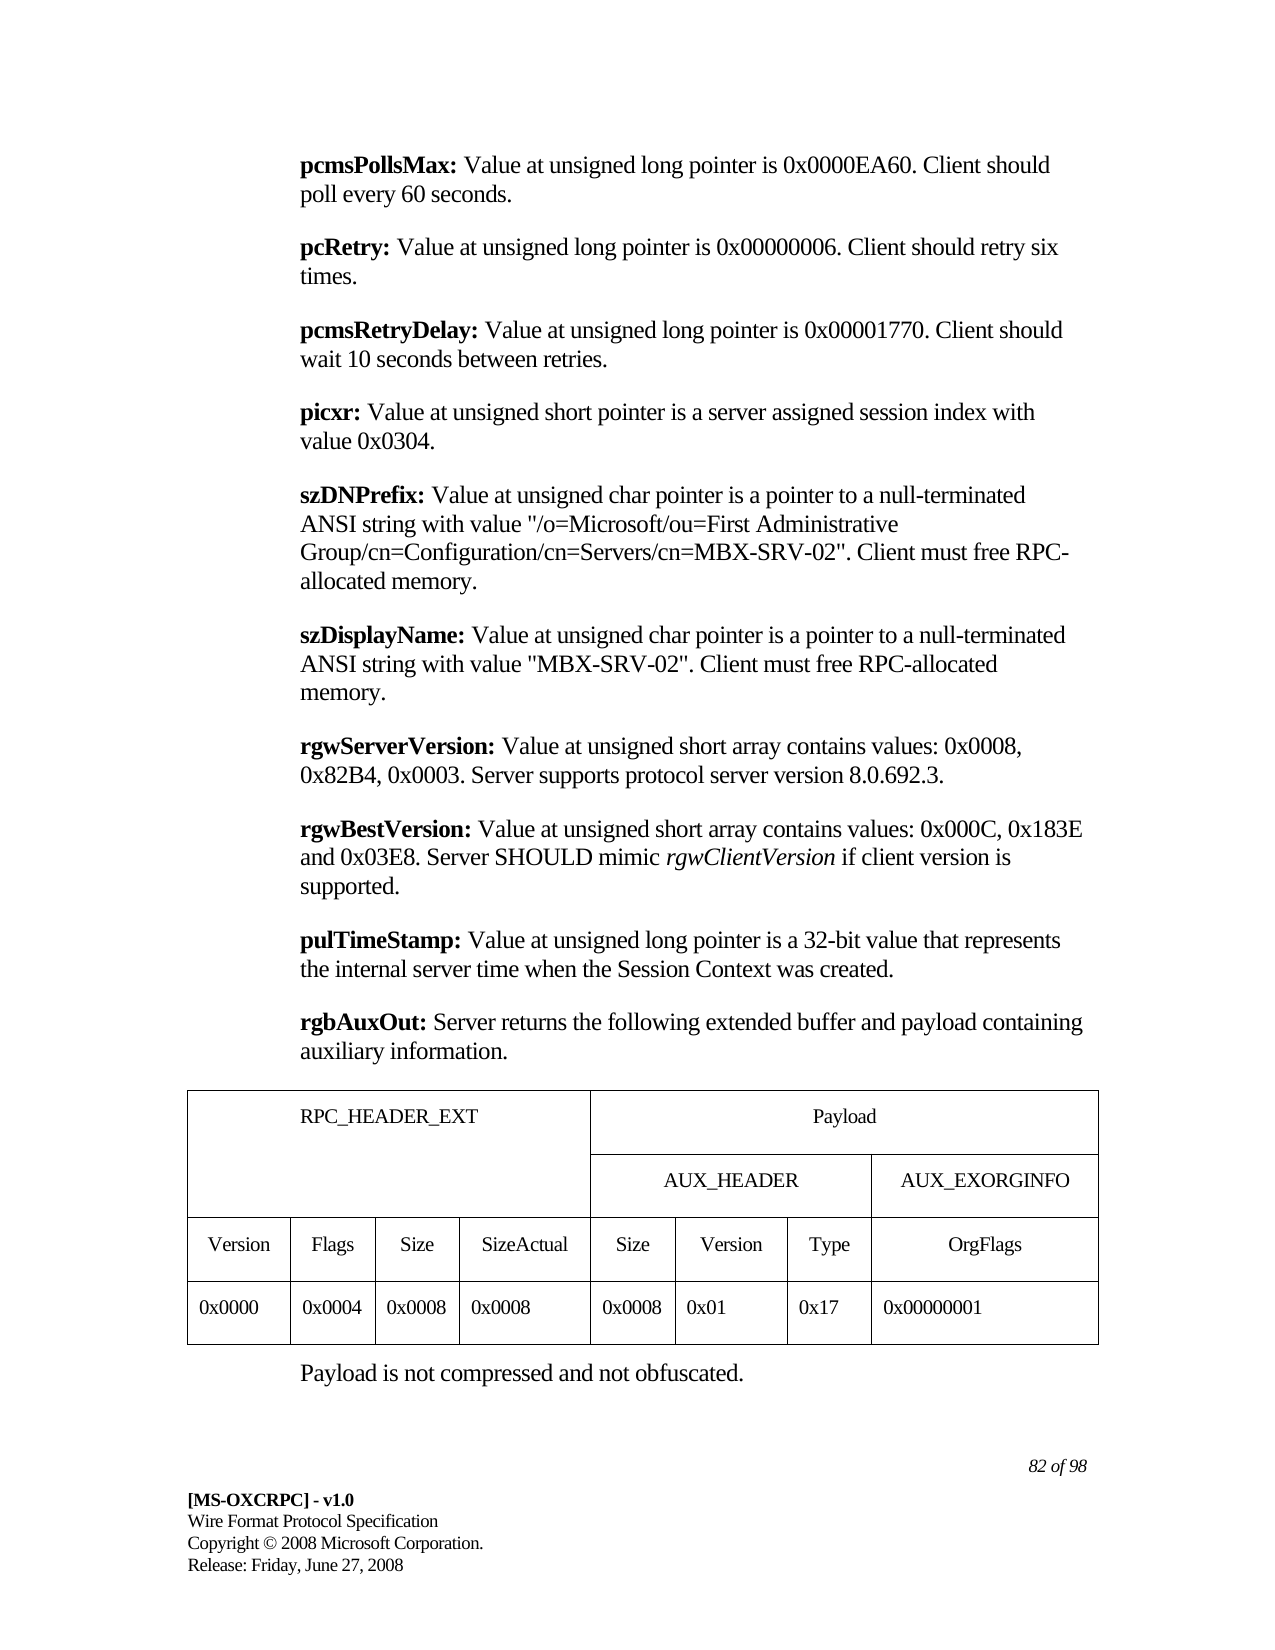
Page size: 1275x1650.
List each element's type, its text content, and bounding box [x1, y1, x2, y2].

text szDisplayName: Value at unsigned char pointer is a pointer to a null-terminated ANSI string with value "MBX-SRV-02". Client must free RPC-allocated memory. [300, 620, 1087, 706]
text szDNPrefix: Value at unsigned char pointer is a pointer to a null-terminated ANSI string with value "/o=Microsoft/ou=First Administrative Group/cn=Configuration/cn=Servers/cn=MBX-SRV-02". Client must free RPC-allocated memory. [300, 480, 1087, 595]
table_cell AUX_EXORGINFO [872, 1155, 1098, 1217]
table_cell AUX_HEADER [591, 1155, 871, 1217]
table_cell 0x0008 [591, 1282, 675, 1344]
text pcmsPollsMax: Value at unsigned long pointer is 0x0000EA60. Client should poll every 60 seconds. [300, 150, 1087, 207]
table_cell 0x0008 [376, 1282, 459, 1344]
table_cell Type [788, 1218, 871, 1281]
table_header RPC_HEADER_EXT [188, 1091, 590, 1217]
table_cell 0x0004 [291, 1282, 375, 1344]
table_cell 0x00000001 [872, 1282, 1098, 1344]
text Payload is not compressed and not obfuscated. [300, 1358, 1087, 1386]
text pcRetry: Value at unsigned long pointer is 0x00000006. Client should retry six times. [300, 232, 1087, 290]
table_cell Version [676, 1218, 787, 1281]
table_cell SizeActual [460, 1218, 590, 1281]
text rgwBestVersion: Value at unsigned short array contains values: 0x000C, 0x183E and 0x03E8. Server SHOULD mimic rgwClientVersion if client version is supported. [300, 814, 1087, 900]
text picxr: Value at unsigned short pointer is a server assigned session index with value 0x0304. [300, 397, 1087, 455]
text pcmsRetryDelay: Value at unsigned long pointer is 0x00001770. Client should wait 10 seconds between retries. [300, 315, 1087, 372]
table_cell Size [376, 1218, 459, 1281]
table_cell 0x0000 [188, 1282, 290, 1344]
table_header Payload [591, 1091, 1098, 1153]
table_cell Flags [291, 1218, 375, 1281]
table_cell 0x0008 [460, 1282, 590, 1344]
text rgbAuxOut: Server returns the following extended buffer and payload containing auxiliary information. [300, 1007, 1087, 1065]
table_cell Version [188, 1218, 290, 1281]
table_cell Size [591, 1218, 675, 1281]
table_cell OrgFlags [872, 1218, 1098, 1281]
table_cell 0x17 [788, 1282, 871, 1344]
text pulTimeStamp: Value at unsigned long pointer is a 32-bit value that represents the internal server time when the Session Context was created. [300, 925, 1087, 982]
text rgwServerVersion: Value at unsigned short array contains values: 0x0008, 0x82B4, 0x0003. Server supports protocol server version 8.0.692.3. [300, 731, 1087, 789]
table_cell 0x01 [676, 1282, 787, 1344]
